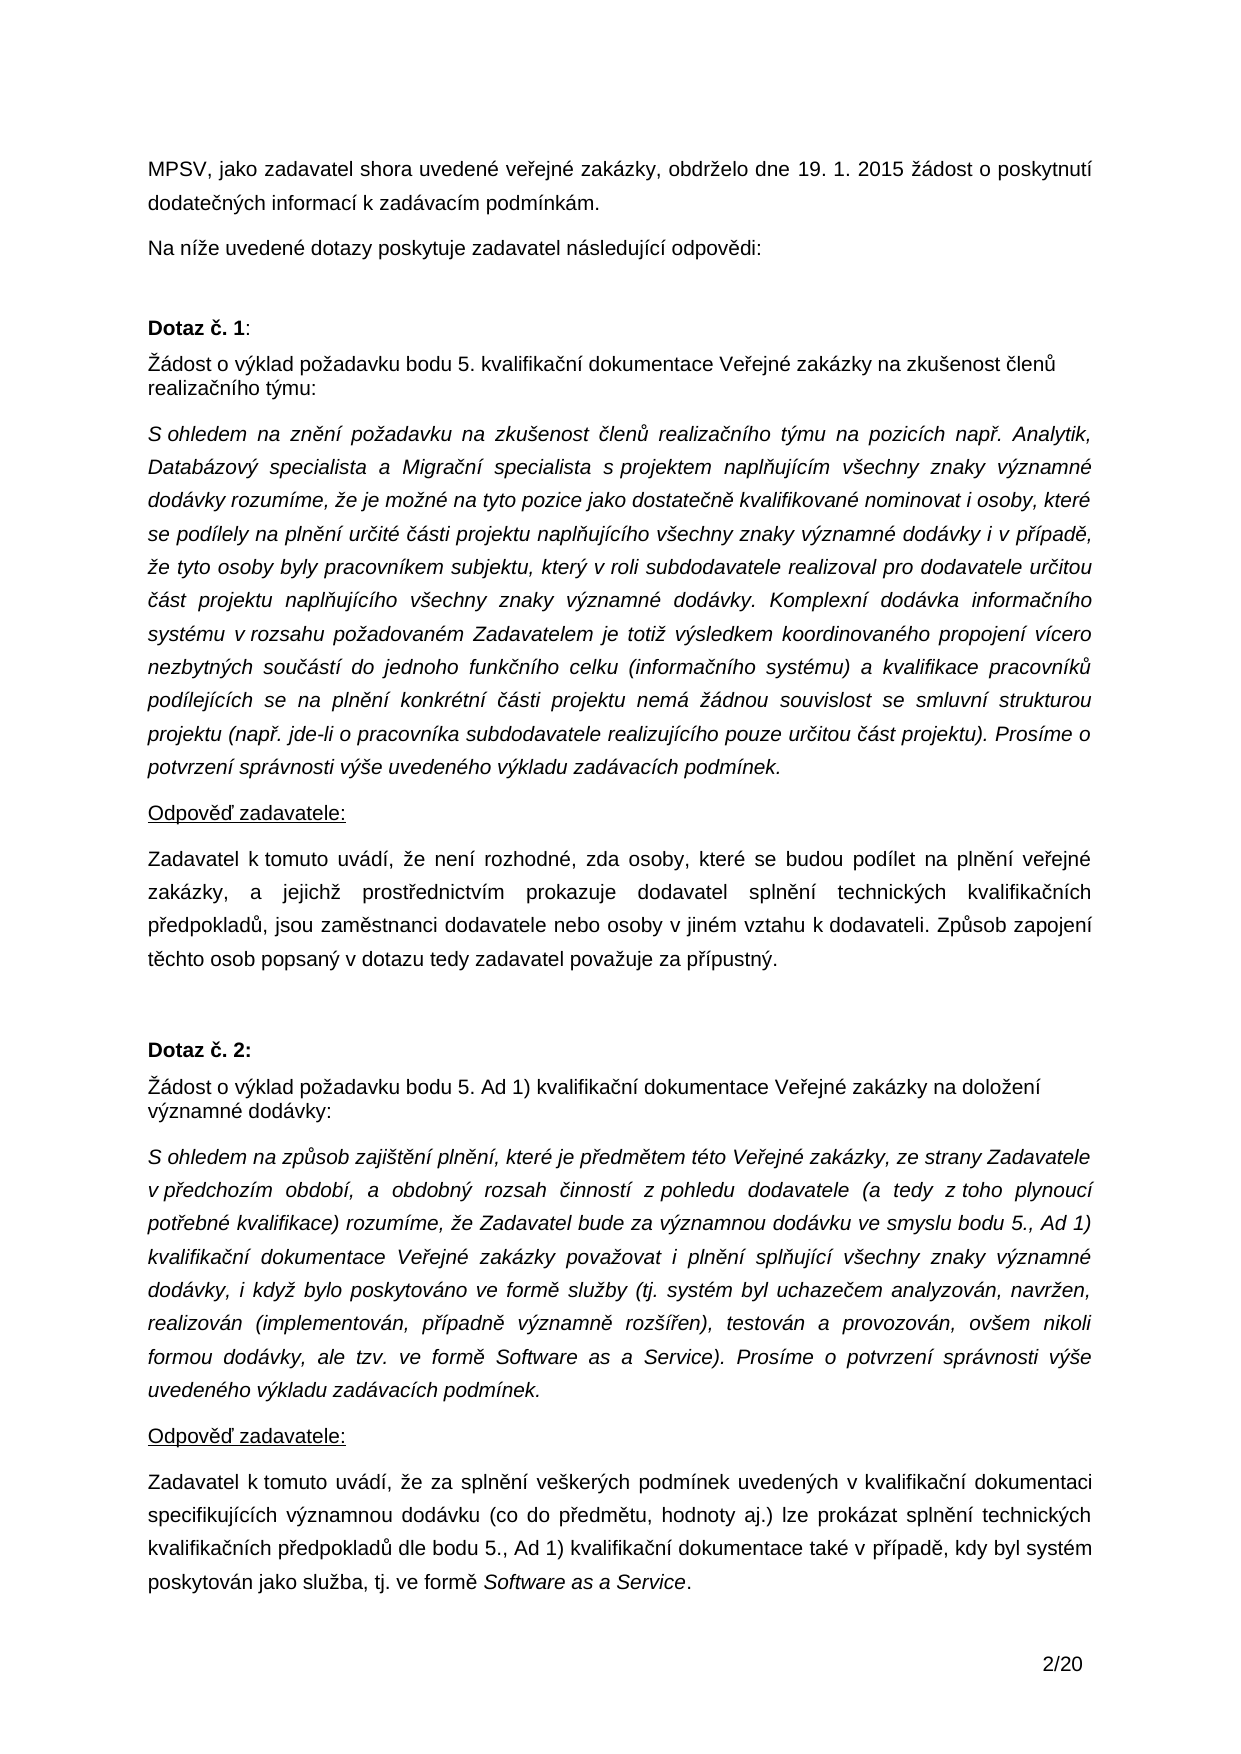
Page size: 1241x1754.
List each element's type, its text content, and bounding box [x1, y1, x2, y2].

text Dotaz č. 2: [148, 1029, 1093, 1062]
text Na níže uvedené dotazy poskytuje zadavatel následující odpovědi: [148, 227, 1093, 260]
text Odpověď zadavatele: [148, 791, 1093, 825]
text Zadavatel k tomuto uvádí, že není rozhodné, zda osoby, které se budou podílet na plnění veřejné zakázky, a jejichž prostřednictvím prokazuje dodavatel splnění technických kvalifikačních předpokladů, jsou zaměstnanci dodavatele nebo osoby v jiném vztahu k dodavateli. Způsob zapojení těchto osob popsaný v dotazu tedy zadavatel považuje za přípustný. [148, 837, 1093, 971]
text S ohledem na znění požadavku na zkušenost členů realizačního týmu na pozicích např. Analytik, Databázový specialista a Migrační specialista s projektem naplňujícím všechny znaky významné dodávky rozumíme, že je možné na tyto pozice jako dostatečně kvalifikované nominovat i osoby, které se podílely na plnění určité části projektu naplňujícího všechny znaky významné dodávky i v případě, že tyto osoby byly pracovníkem subjektu, který v roli subdodavatele realizoval pro dodavatele určitou část projektu naplňujícího všechny znaky významné dodávky. Komplexní dodávka informačního systému v rozsahu požadovaném Zadavatelem je totiž výsledkem koordinovaného propojení vícero nezbytných součástí do jednoho funkčního celku (informačního systému) a kvalifikace pracovníků podílejících se na plnění konkrétní části projektu nemá žádnou souvislost se smluvní strukturou projektu (např. jde-li o pracovníka subdodavatele realizujícího pouze určitou část projektu). Prosíme o potvrzení správnosti výše uvedeného výkladu zadávacích podmínek. [148, 412, 1093, 779]
text S ohledem na způsob zajištění plnění, které je předmětem této Veřejné zakázky, ze strany Zadavatele v předchozím období, a obdobný rozsah činností z pohledu dodavatele (a tedy z toho plynoucí potřebné kvalifikace) rozumíme, že Zadavatel bude za významnou dodávku ve smyslu bodu 5., Ad 1) kvalifikační dokumentace Veřejné zakázky považovat i plnění splňující všechny znaky významné dodávky, i když bylo poskytováno ve formě služby (tj. systém byl uchazečem analyzován, navržen, realizován (implementován, případně významně rozšířen), testován a provozován, ovšem nikoli formou dodávky, ale tzv. ve formě Software as a Service). Prosíme o potvrzení správnosti výše uvedeného výkladu zadávacích podmínek. [148, 1135, 1093, 1402]
text Žádost o výklad požadavku bodu 5. kvalifikační dokumentace Veřejné zakázky na zkušenost členů realizačního týmu: [148, 352, 1093, 400]
text Dotaz č. 1: [148, 306, 1093, 339]
text Zadavatel k tomuto uvádí, že za splnění veškerých podmínek uvedených v kvalifikační dokumentaci specifikujících významnou dodávku (co do předmětu, hodnoty aj.) lze prokázat splnění technických kvalifikačních předpokladů dle bodu 5., Ad 1) kvalifikační dokumentace také v případě, kdy byl systém poskytován jako služba, tj. ve formě Software as a Service. [148, 1460, 1093, 1593]
text Žádost o výklad požadavku bodu 5. Ad 1) kvalifikační dokumentace Veřejné zakázky na doložení významné dodávky: [148, 1075, 1093, 1123]
text MPSV, jako zadavatel shora uvedené veřejné zakázky, obdrželo dne 19. 1. 2015 žádost o poskytnutí dodatečných informací k zadávacím podmínkám. [148, 148, 1093, 214]
text Odpověď zadavatele: [148, 1414, 1093, 1448]
